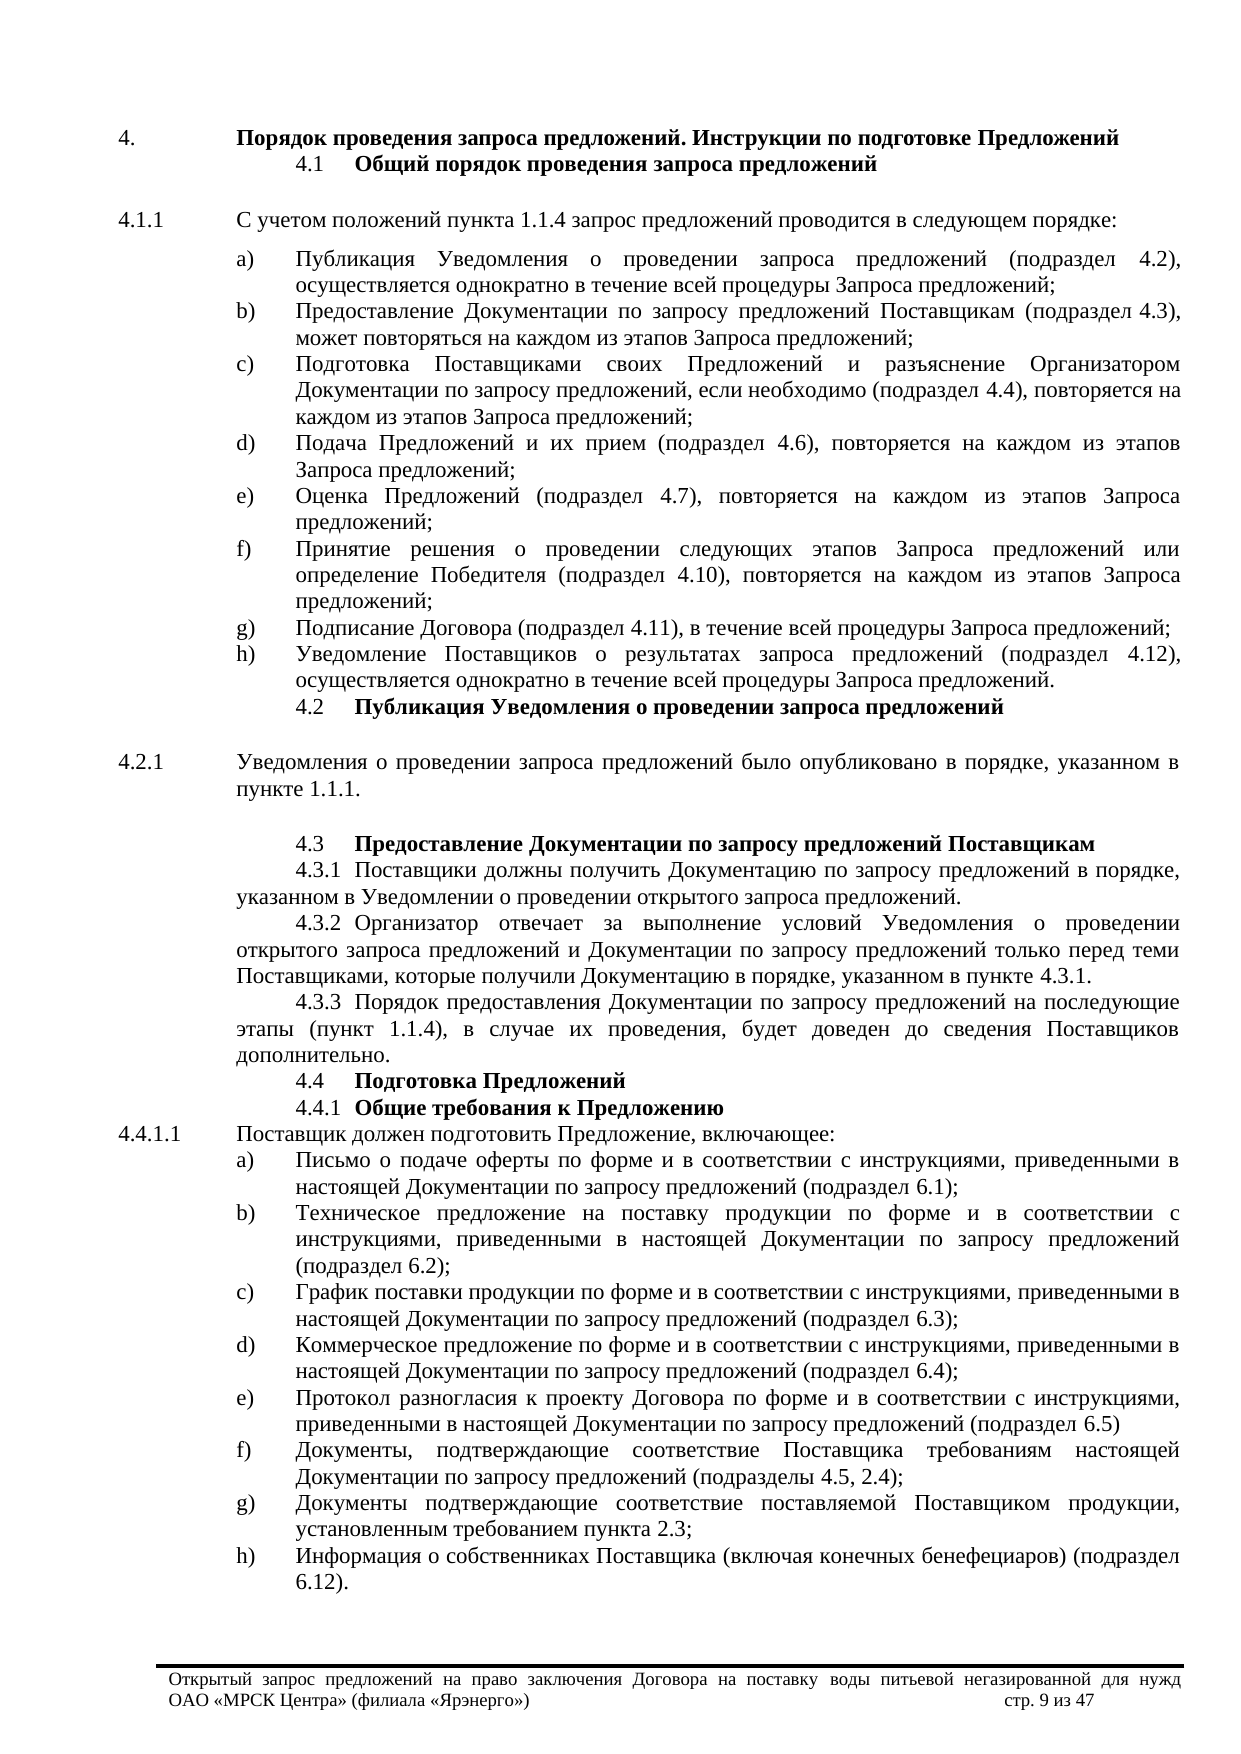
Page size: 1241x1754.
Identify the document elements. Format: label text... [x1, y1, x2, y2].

list Уведомления о проведении запроса предложений было опубликовано в порядке, указанном в пункте 1.1.1. [118, 748, 1181, 801]
subtitle Предоставление Документации по запросу предложений Поставщикам [236, 830, 1181, 857]
text Общие требования к Предложению [236, 1094, 1181, 1120]
subtitle Подготовка Предложений [236, 1067, 1181, 1094]
list С учетом положений пункта 1.1.4 запрос предложений проводится в следующем порядке: [118, 206, 1181, 232]
text Информация о собственниках Поставщика (включая конечных бенефециаров) (подраздел 6.12). [236, 1542, 1181, 1594]
subtitle Публикация Уведомления о проведении запроса предложений [236, 693, 1181, 719]
text Поставщики должны получить Документацию по запросу предложений в порядке, указанном в Уведомлении о проведении открытого запроса предложений. [236, 857, 1181, 909]
subtitle Порядок проведения запроса предложений. Инструкции по подготовке Предложений [118, 124, 1181, 150]
text Поставщик должен подготовить Предложение, включающее: [118, 1120, 1181, 1146]
subtitle Общий порядок проведения запроса предложений [236, 150, 1181, 177]
text Порядок предоставления Документации по запросу предложений на последующие этапы (пункт 1.1.4), в случае их проведения, будет доведен до сведения Поставщиков дополнительно. [236, 988, 1181, 1067]
